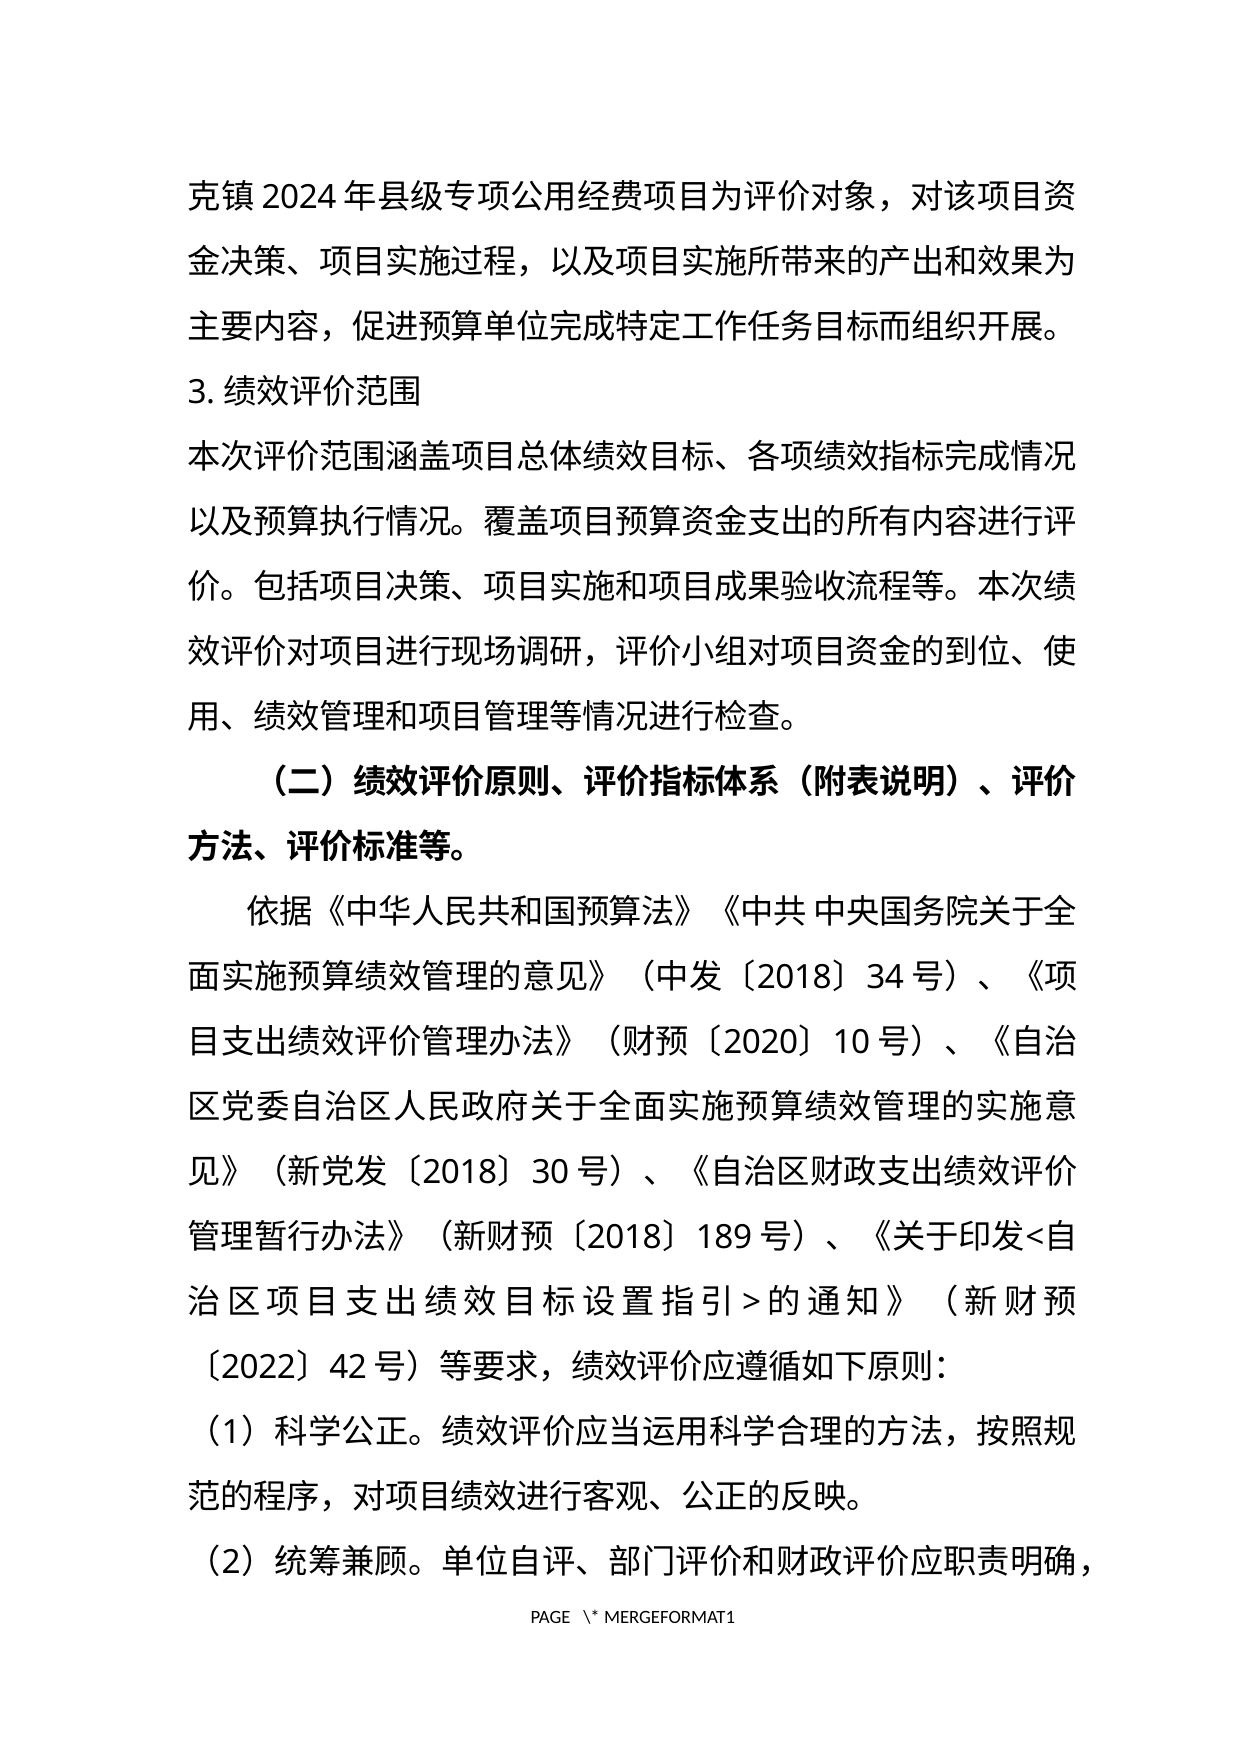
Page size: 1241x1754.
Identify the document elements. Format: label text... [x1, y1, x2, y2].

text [187, 162, 1078, 747]
text （二）绩效评价原则、评价指标体系（附表说明）、评价方法、评价标准等。 [187, 747, 1078, 877]
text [187, 877, 1078, 1592]
